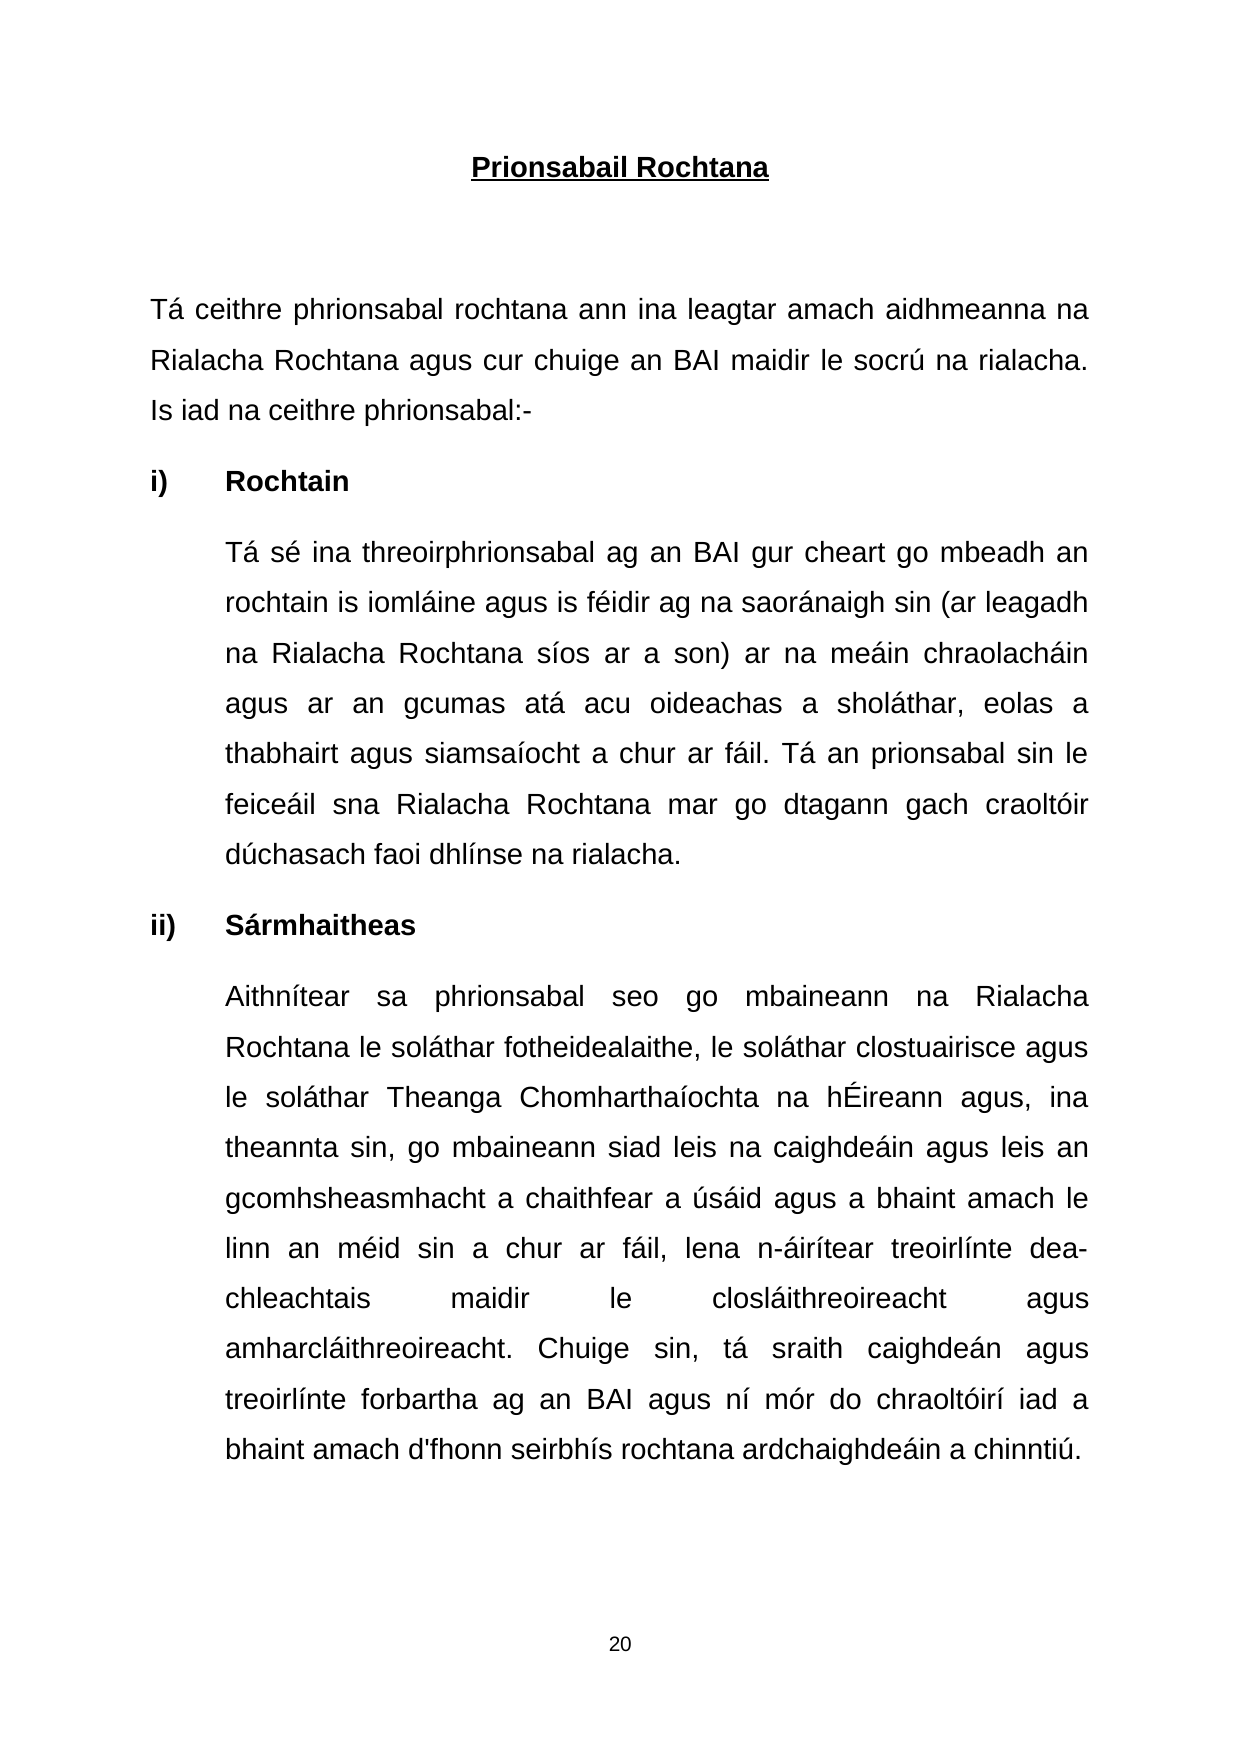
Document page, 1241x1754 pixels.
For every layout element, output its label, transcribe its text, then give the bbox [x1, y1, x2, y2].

text Tá sé ina threoirphrionsabal ag an BAI gur cheart go mbeadh an rochtain is iomláine agus is féidir ag na saoránaigh sin (ar leagadh na Rialacha Rochtana síos ar a son) ar na meáin chraolacháin agus ar an gcumas atá acu oideachas a sholáthar, eolas a thabhairt agus siamsaíocht a chur ar fáil. Tá an prionsabal sin le feiceáil sna Rialacha Rochtana mar go dtagann gach craoltóir dúchasach faoi dhlínse na rialacha. [225, 535, 1090, 871]
text i) Rochtain [150, 464, 1090, 498]
text Aithnítear sa phrionsabal seo go mbaineann na Rialacha Rochtana le soláthar fotheidealaithe, le soláthar clostuairisce agus le soláthar Theanga Chomharthaíochta na hÉireann agus, ina theannta sin, go mbaineann siad leis na caighdeáin agus leis an gcomhsheasmhacht a chaithfear a úsáid agus a bhaint amach le linn an méid sin a chur ar fáil, lena n-áirítear treoirlínte dea-chleachtais maidir le closláithreoireacht agus amharcláithreoireacht. Chuige sin, tá sraith caighdeán agus treoirlínte forbartha ag an BAI agus ní mór do chraoltóirí iad a bhaint amach d'fhonn seirbhís rochtana ardchaighdeáin a chinntiú. [225, 979, 1090, 1466]
text ii) Sármhaitheas [150, 908, 1090, 942]
text Tá ceithre phrionsabal rochtana ann ina leagtar amach aidhmeanna na Rialacha Rochtana agus cur chuige an BAI maidir le socrú na rialacha. Is iad na ceithre phrionsabal:- [150, 292, 1090, 426]
text Prionsabail Rochtana [150, 150, 1090, 183]
